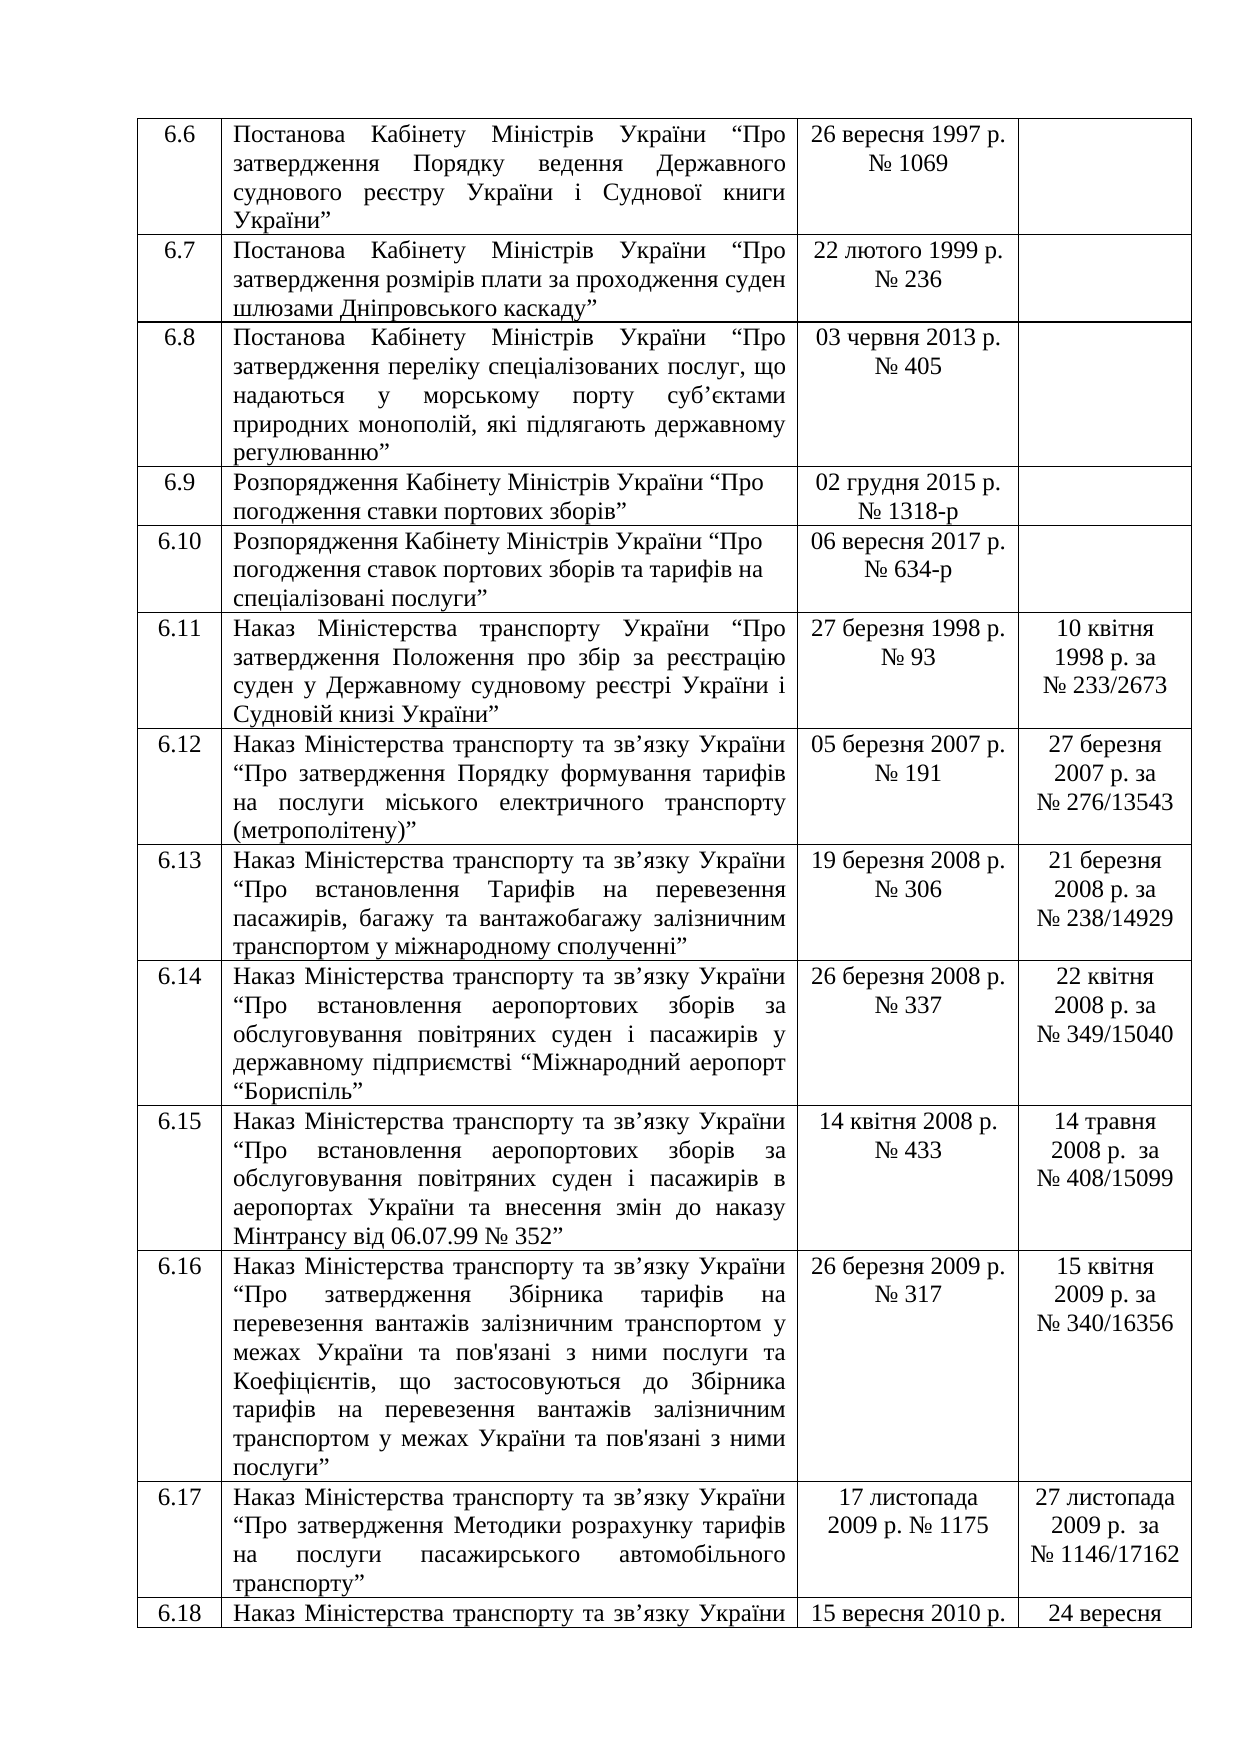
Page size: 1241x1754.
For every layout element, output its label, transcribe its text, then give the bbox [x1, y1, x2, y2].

table_cell 6.12 [138, 729, 221, 844]
table_cell Розпорядження Кабінету Міністрів України “Про погодження ставок портових зборів та тарифів на спеціалізовані послуги” [222, 526, 797, 612]
table_cell 02 грудня 2015 р. № 1318-р [798, 467, 1018, 525]
table_cell 6.7 [138, 235, 221, 321]
table_cell 14 травня 2008 р. за № 408/15099 [1019, 1106, 1191, 1250]
table_cell 22 лютого 1999 р. № 236 [798, 235, 1018, 321]
table_cell 27 листопада 2009 р. за № 1146/17162 [1019, 1482, 1191, 1597]
table_cell Наказ Міністерства транспорту та зв’язку України “Про встановлення аеропортових зборів за обслуговування повітряних суден і пасажирів в аеропортах України та внесення змін до наказу Мінтрансу від 06.07.99 № 352” [222, 1106, 797, 1250]
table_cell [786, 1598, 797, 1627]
table_cell [1019, 235, 1191, 321]
table_cell Постанова Кабінету Міністрів України “Про затвердження Порядку ведення Державного суднового реєстру України і Суднової книги України” [222, 119, 797, 234]
table_cell Розпорядження Кабінету Міністрів України “Про погодження ставки портових зборів” [222, 467, 797, 525]
table_cell Наказ Міністерства транспорту та зв’язку України “Про встановлення Тарифів на перевезення пасажирів, багажу та вантажобагажу залізничним транспортом у міжнародному сполученні” [222, 845, 797, 960]
table_cell [1019, 119, 1191, 234]
table_cell 26 вересня 1997 р. № 1069 [798, 119, 1018, 234]
table_cell 03 червня 2013 р. № 405 [798, 323, 1018, 466]
table_cell 6.17 [138, 1482, 221, 1597]
table_cell 27 березня 1998 р. № 93 [798, 613, 1018, 728]
table_cell [1019, 467, 1191, 525]
table_cell 6.8 [138, 323, 221, 466]
table_cell Наказ Міністерства транспорту та зв’язку України “Про затвердження Методики розрахунку тарифів на послуги пасажирського автомобільного транспорту” [222, 1482, 797, 1597]
table_cell [1019, 526, 1191, 612]
table_cell 6.14 [138, 961, 221, 1105]
table_cell [1019, 323, 1191, 466]
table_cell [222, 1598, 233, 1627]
table_cell 19 березня 2008 р. № 306 [798, 845, 1018, 960]
table_cell 05 березня 2007 р. № 191 [798, 729, 1018, 844]
table_cell 6.10 [138, 526, 221, 612]
table_cell 6.15 [138, 1106, 221, 1250]
table_cell Постанова Кабінету Міністрів України “Про затвердження переліку спеціалізованих послуг, що надаються у морському порту суб’єктами природних монополій, які підлягають державному регулюванню” [222, 323, 797, 466]
table_cell 26 березня 2009 р. № 317 [798, 1251, 1018, 1481]
table_cell 15 квітня 2009 р. за № 340/16356 [1019, 1251, 1191, 1481]
table_cell 6.11 [138, 613, 221, 728]
table_cell 6.9 [138, 467, 221, 525]
table_cell 21 березня 2008 р. за № 238/14929 [1019, 845, 1191, 960]
table_cell Наказ Міністерства транспорту України “Про затвердження Положення про збір за реєстрацію суден у Державному судновому реєстрі України і Судновій книзі України” [222, 613, 797, 728]
table_cell Постанова Кабінету Міністрів України “Про затвердження розмірів плати за проходження суден шлюзами Дніпровського каскаду” [222, 235, 797, 321]
table_cell 14 квітня 2008 р. № 433 [798, 1106, 1018, 1250]
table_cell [1019, 1598, 1191, 1627]
table_cell 6.16 [138, 1251, 221, 1481]
table_cell 17 листопада 2009 р. № 1175 [798, 1482, 1018, 1597]
table_cell 22 квітня 2008 р. за № 349/15040 [1019, 961, 1191, 1105]
table_cell 6.6 [138, 119, 221, 234]
table_cell 10 квітня 1998 р. за № 233/2673 [1019, 613, 1191, 728]
table_cell 27 березня 2007 р. за № 276/13543 [1019, 729, 1191, 844]
table_cell 6.18 [138, 1598, 221, 1627]
table_cell 06 вересня 2017 р. № 634-р [798, 526, 1018, 612]
table_cell Наказ Міністерства транспорту та зв’язку України “Про затвердження Порядку формування тарифів на послуги міського електричного транспорту (метрополітену)” [222, 729, 797, 844]
table_cell Наказ Міністерства транспорту та зв’язку України “Про встановлення аеропортових зборів за обслуговування повітряних суден і пасажирів у державному підприємстві “Міжнародний аеропорт “Бориспіль” [222, 961, 797, 1105]
table_cell 6.13 [138, 845, 221, 960]
table_cell Наказ Міністерства транспорту та зв’язку України “Про затвердження Збірника тарифів на перевезення вантажів залізничним транспортом у межах України та пов'язані з ними послуги та Коефіцієнтів, що застосовуються до Збірника тарифів на перевезення вантажів залізничним транспортом у межах України та пов'язані з ними послуги” [222, 1251, 797, 1481]
table_cell 26 березня 2008 р. № 337 [798, 961, 1018, 1105]
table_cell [798, 1598, 1018, 1627]
